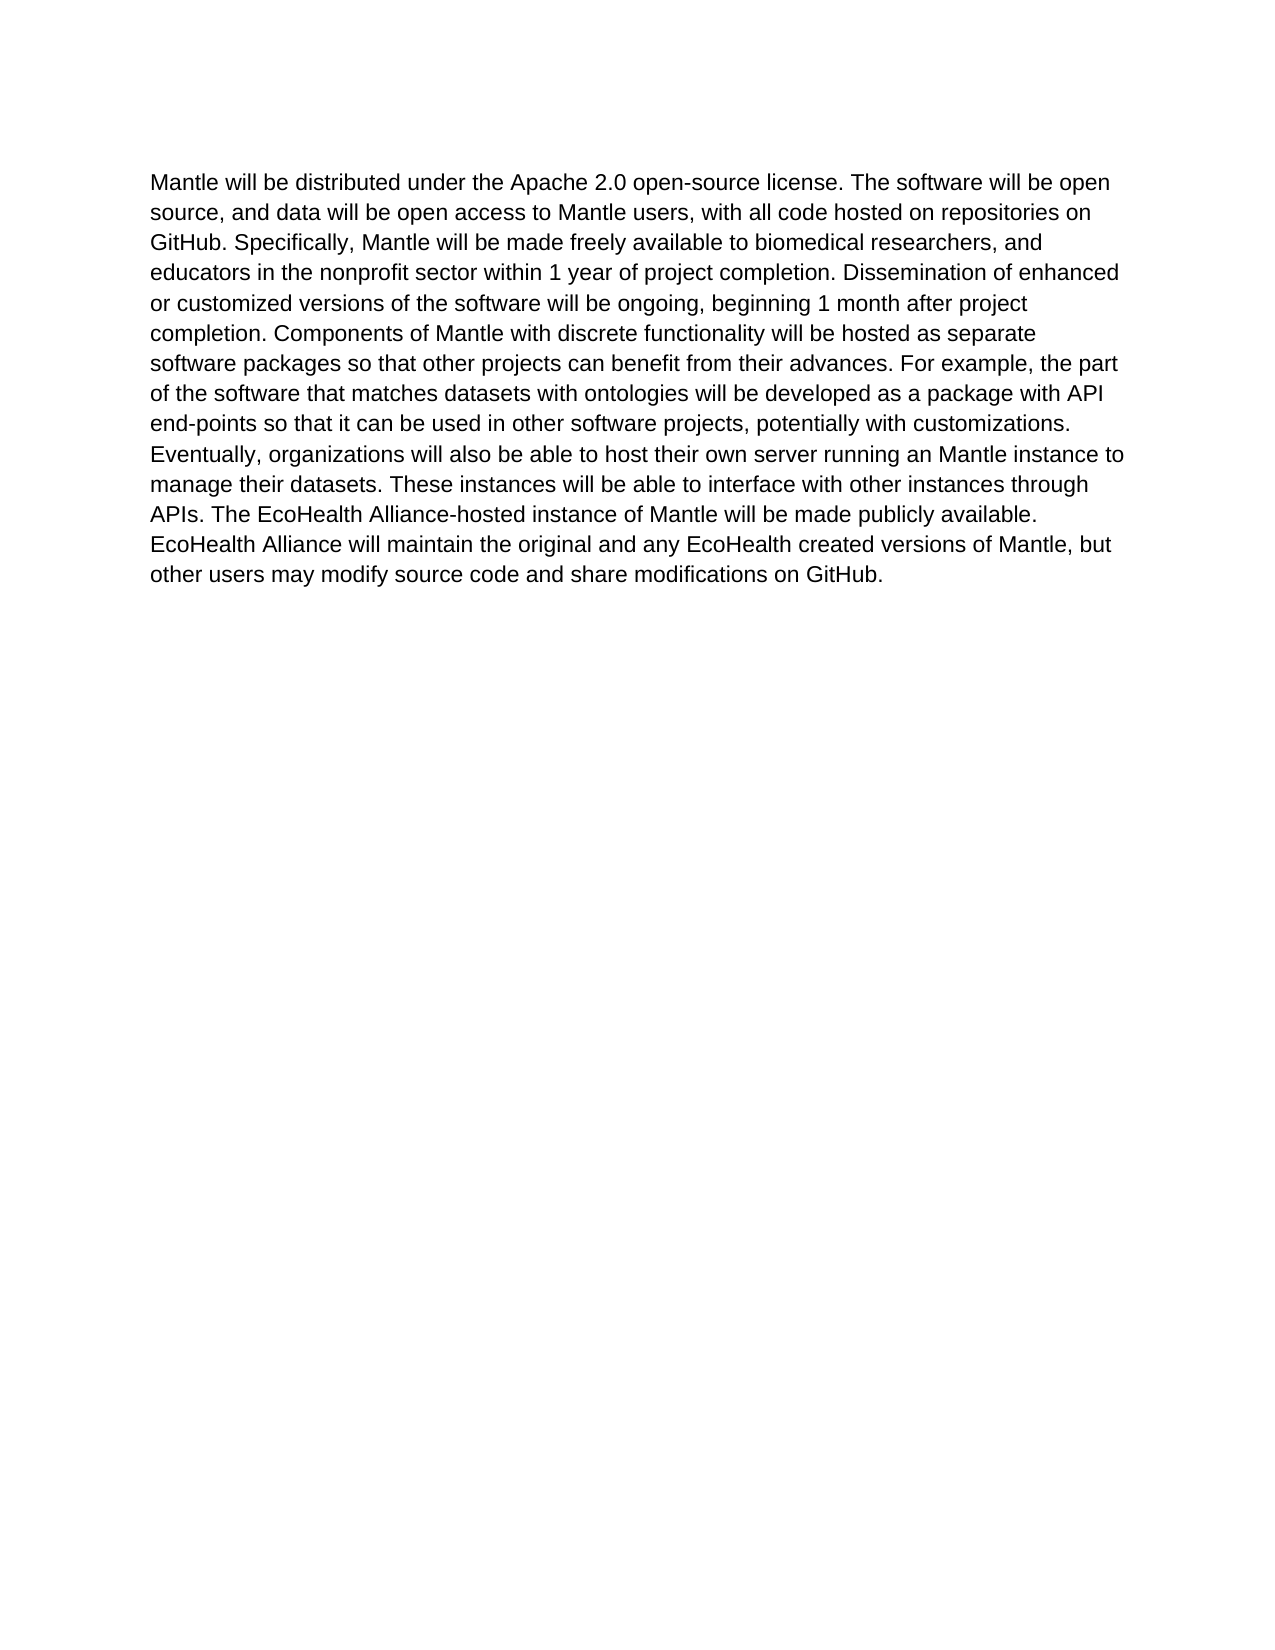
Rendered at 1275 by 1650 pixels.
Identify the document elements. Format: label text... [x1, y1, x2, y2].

text Mantle will be distributed under the Apache 2.0 open-source license. The software will be open source, and data will be open access to Mantle users, with all code hosted on repositories on GitHub. Specifically, Mantle will be made freely available to biomedical researchers, and educators in the nonprofit sector within 1 year of project completion. Dissemination of enhanced or customized versions of the software will be ongoing, beginning 1 month after project completion. Components of Mantle with discrete functionality will be hosted as separate software packages so that other projects can benefit from their advances. For example, the part of the software that matches datasets with ontologies will be developed as a package with API end-points so that it can be used in other software projects, potentially with customizations. Eventually, organizations will also be able to host their own server running an Mantle instance to manage their datasets. These instances will be able to interface with other instances through APIs. The EcoHealth Alliance-hosted instance of Mantle will be made publicly available. EcoHealth Alliance will maintain the original and any EcoHealth created versions of Mantle, but other users may modify source code and share modifications on GitHub. [150, 169, 1125, 588]
